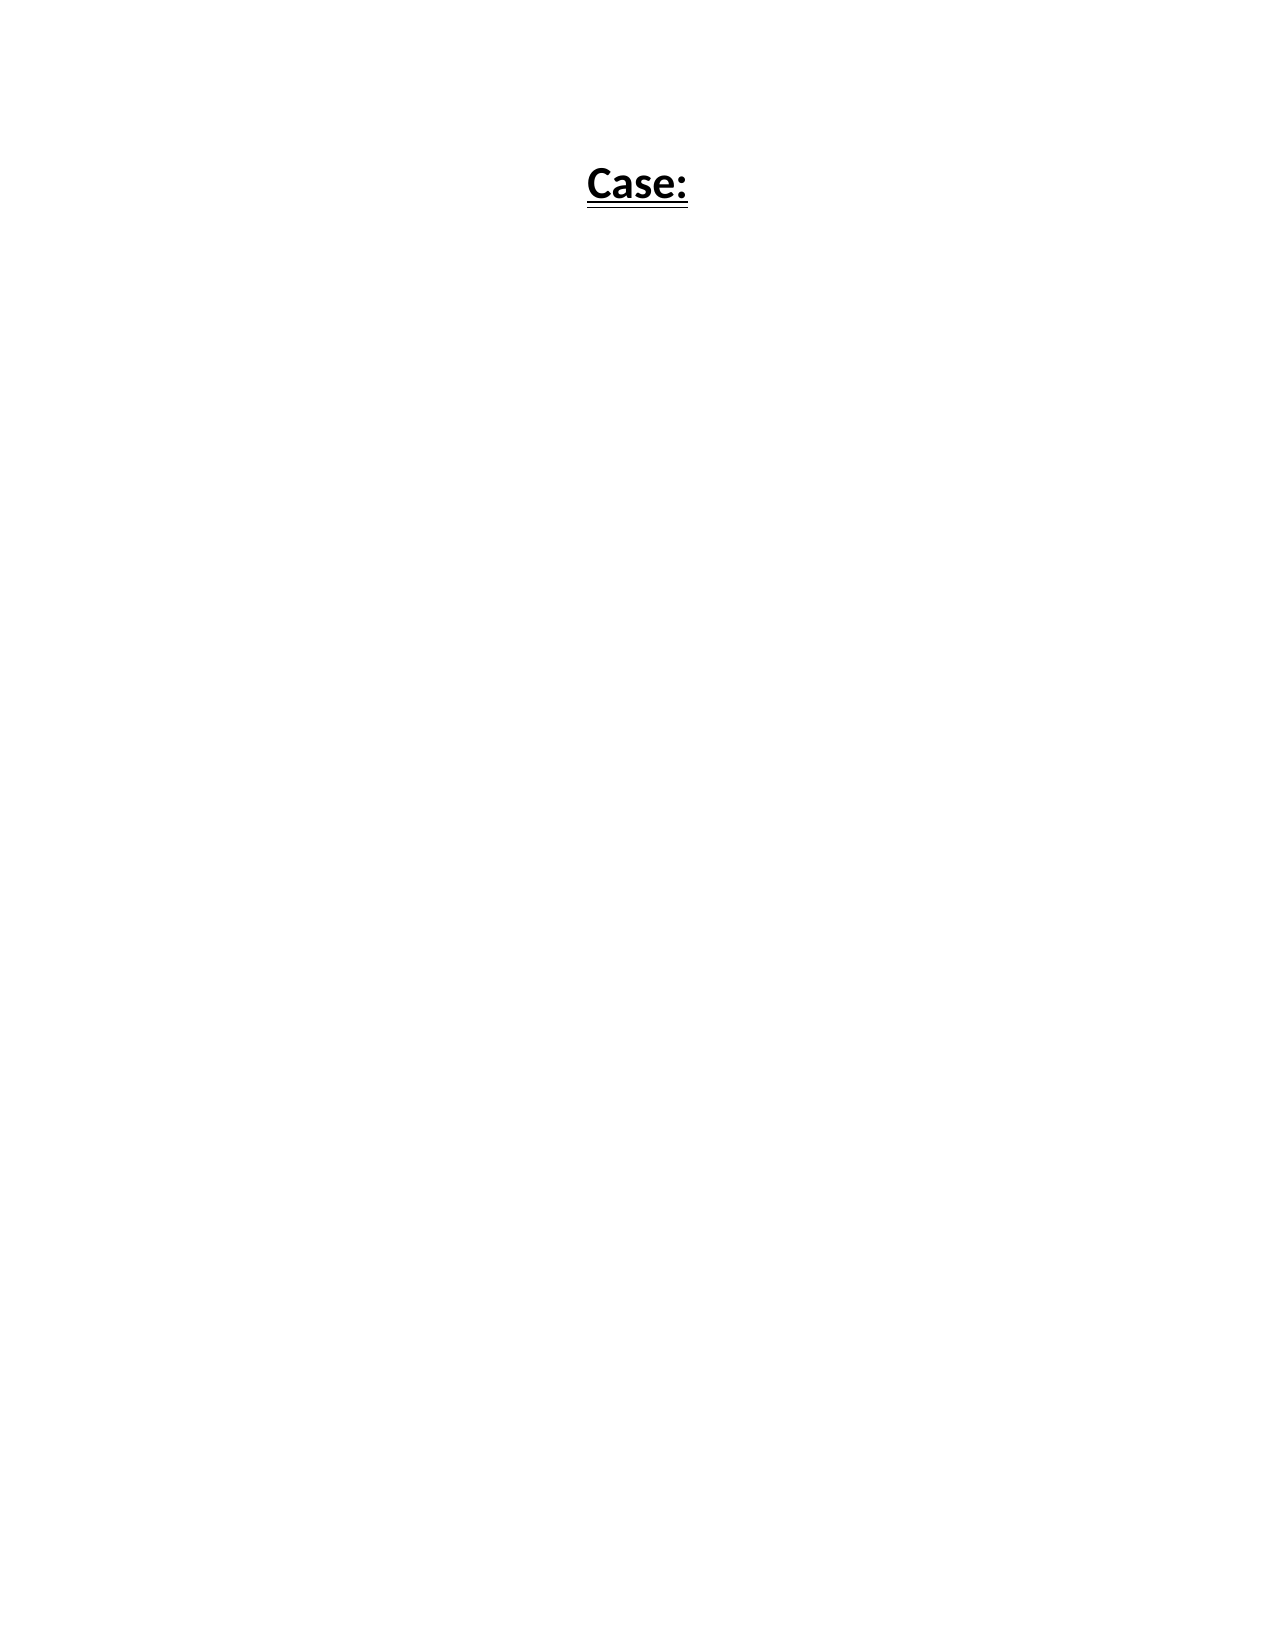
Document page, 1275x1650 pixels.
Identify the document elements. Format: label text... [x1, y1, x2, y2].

subtitle Case: [187, 154, 1087, 210]
